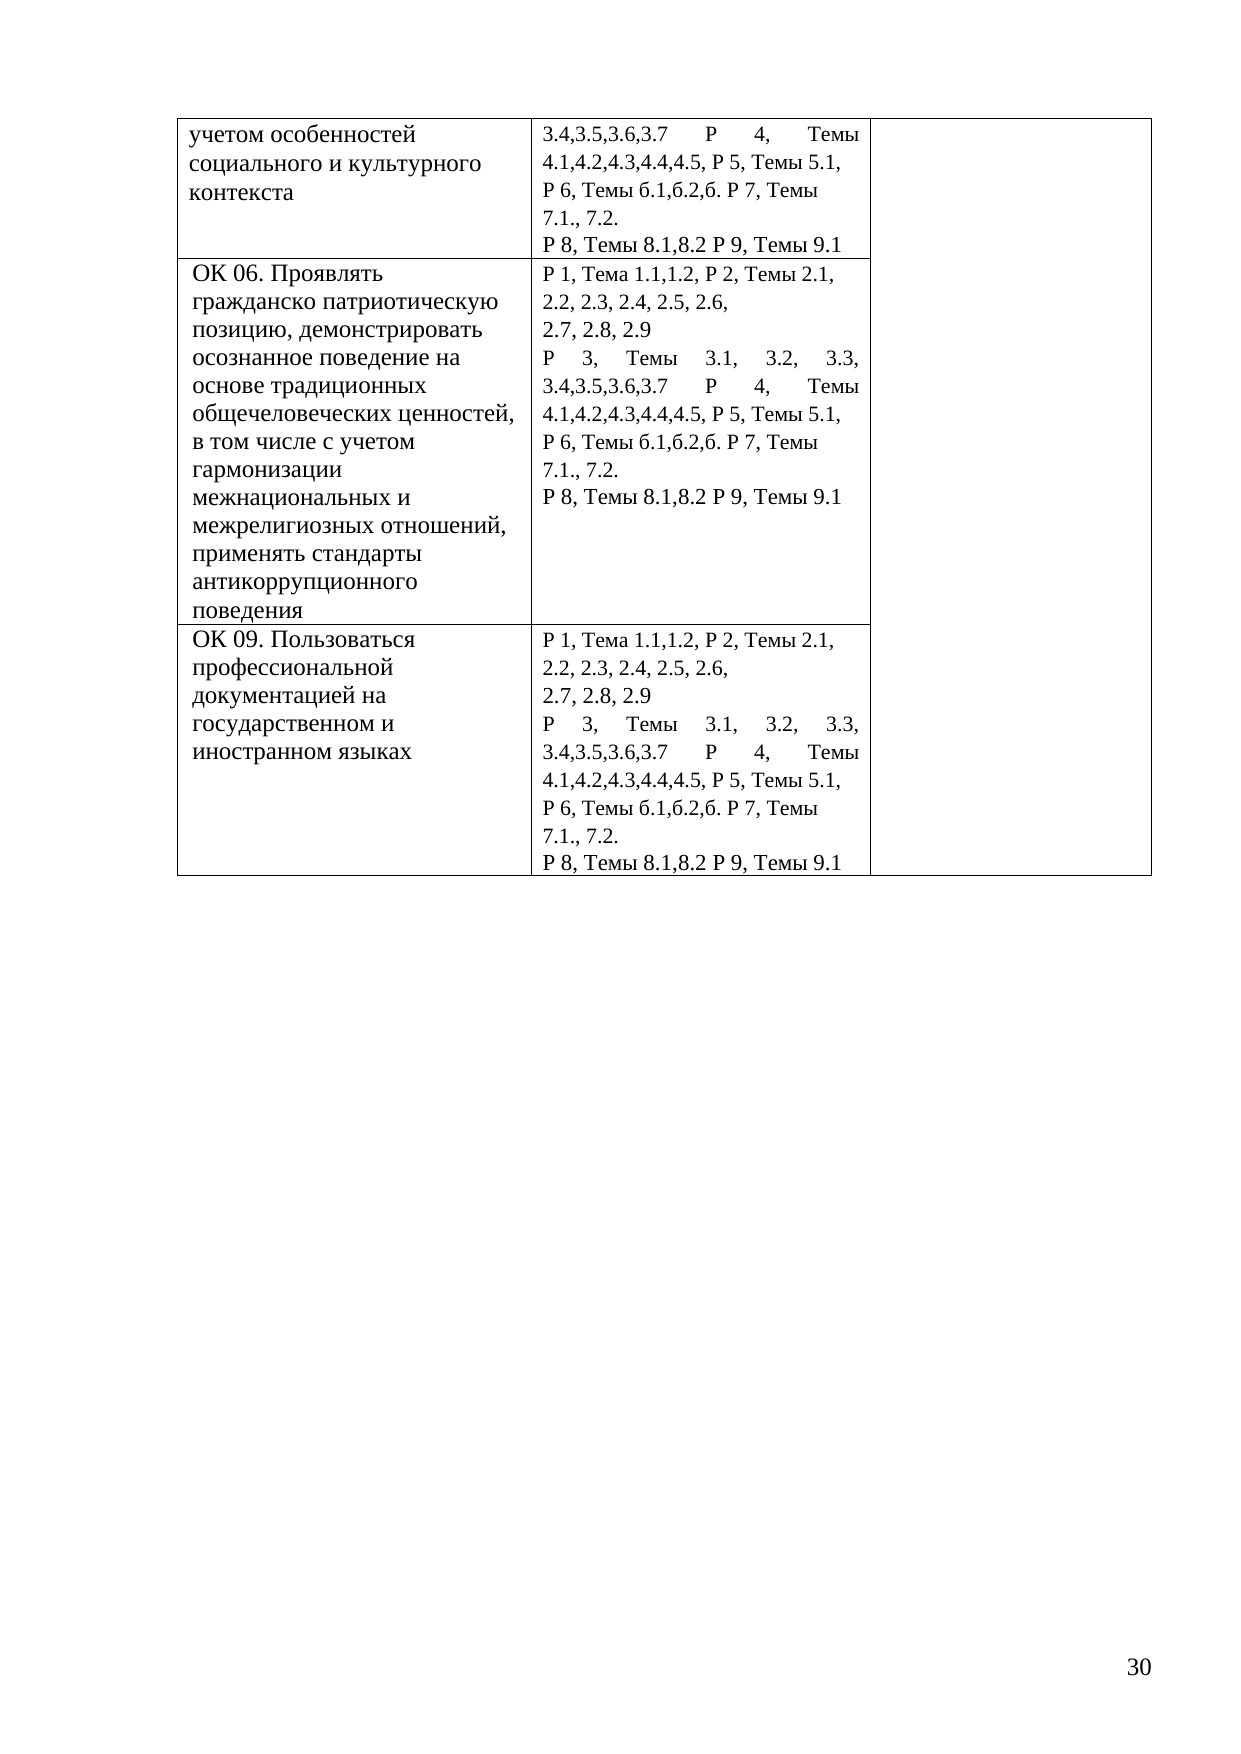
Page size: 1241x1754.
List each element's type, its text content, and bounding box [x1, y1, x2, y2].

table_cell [532, 119, 870, 258]
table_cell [178, 119, 531, 258]
table_cell ОК 09. Пользоваться профессиональной документацией на государственном и иностранном языках [178, 625, 531, 875]
table_cell ОК 06. Проявлять гражданско патриотическую позицию, демонстрировать осознанное поведение на основе традиционных общечеловеческих ценностей, в том числе с учетом гармонизации межнациональных и межрелигиозных отношений, применять стандарты антикоррупционного поведения [178, 259, 531, 624]
